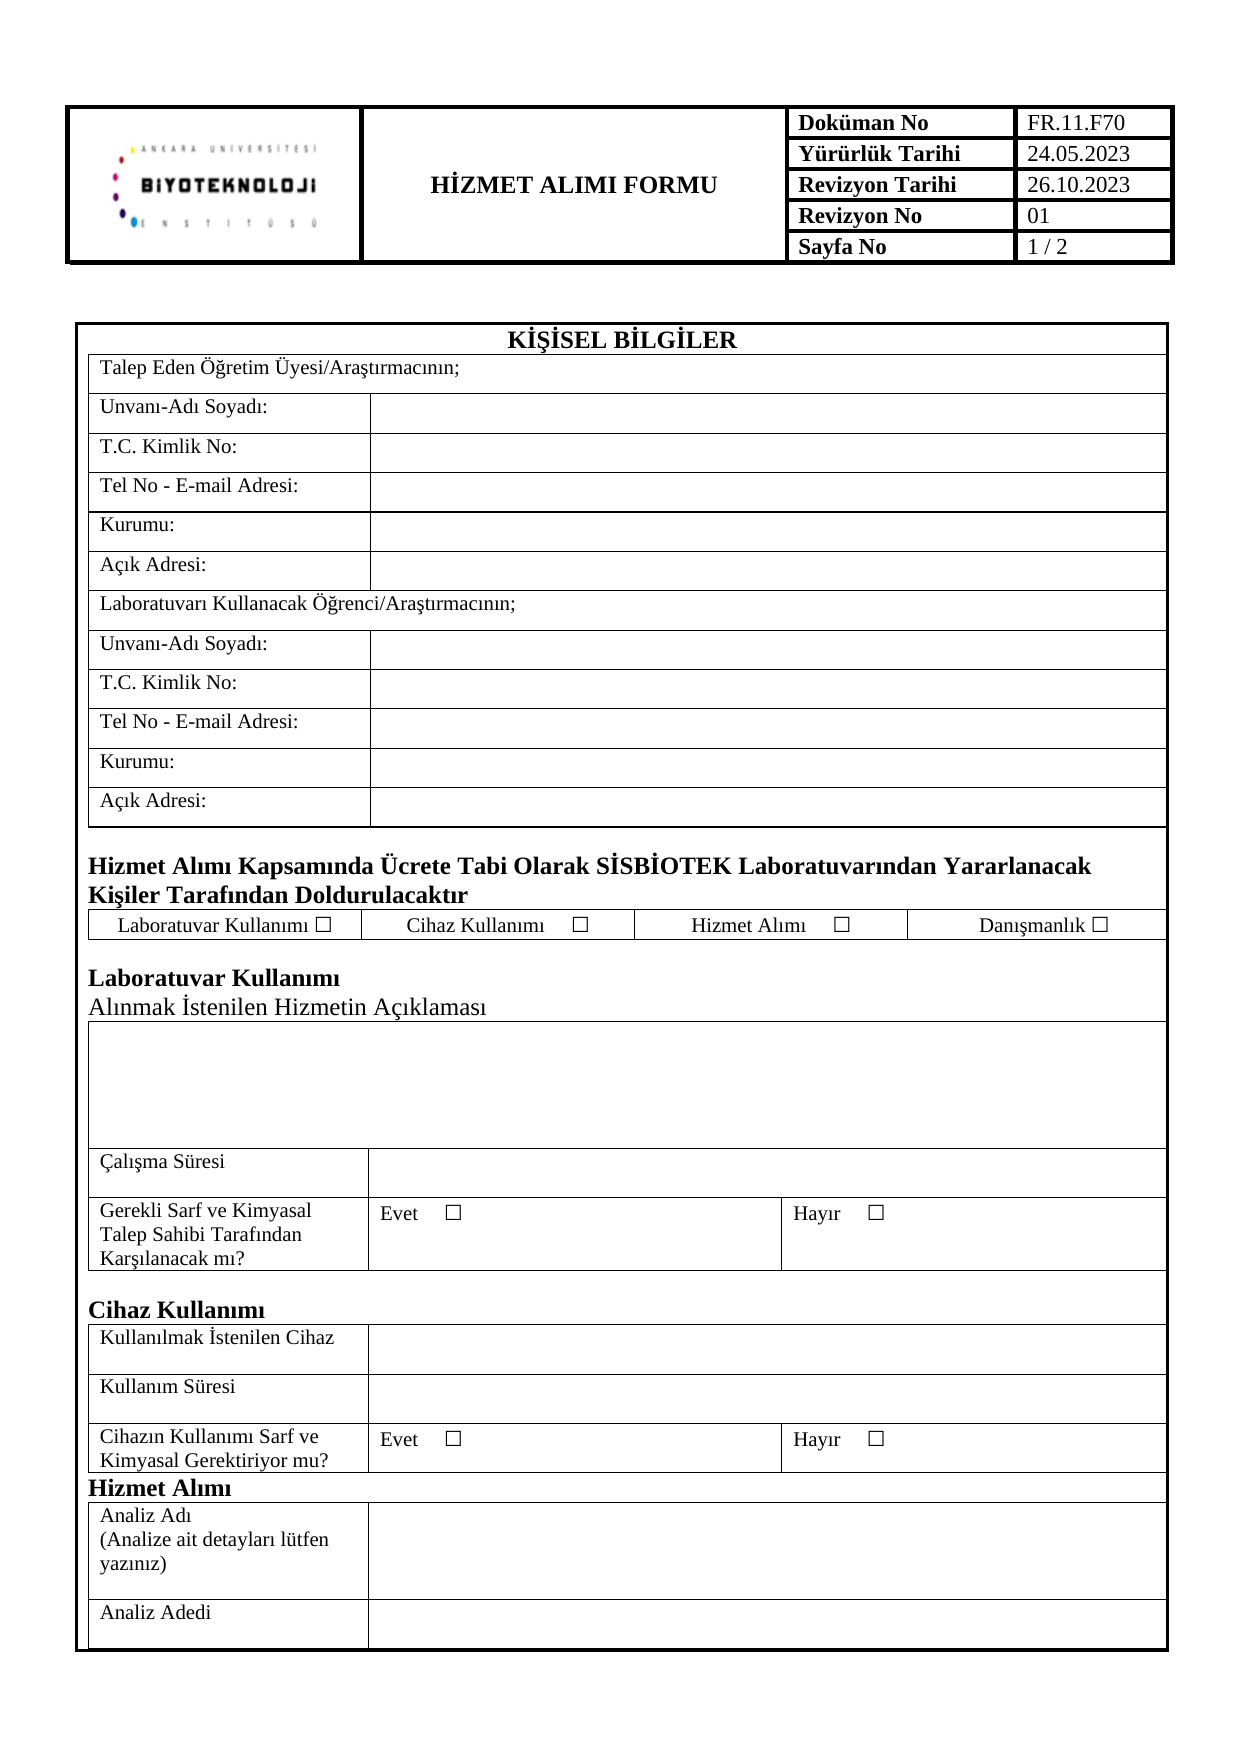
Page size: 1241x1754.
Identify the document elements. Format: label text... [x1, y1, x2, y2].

picture [106, 126, 324, 243]
